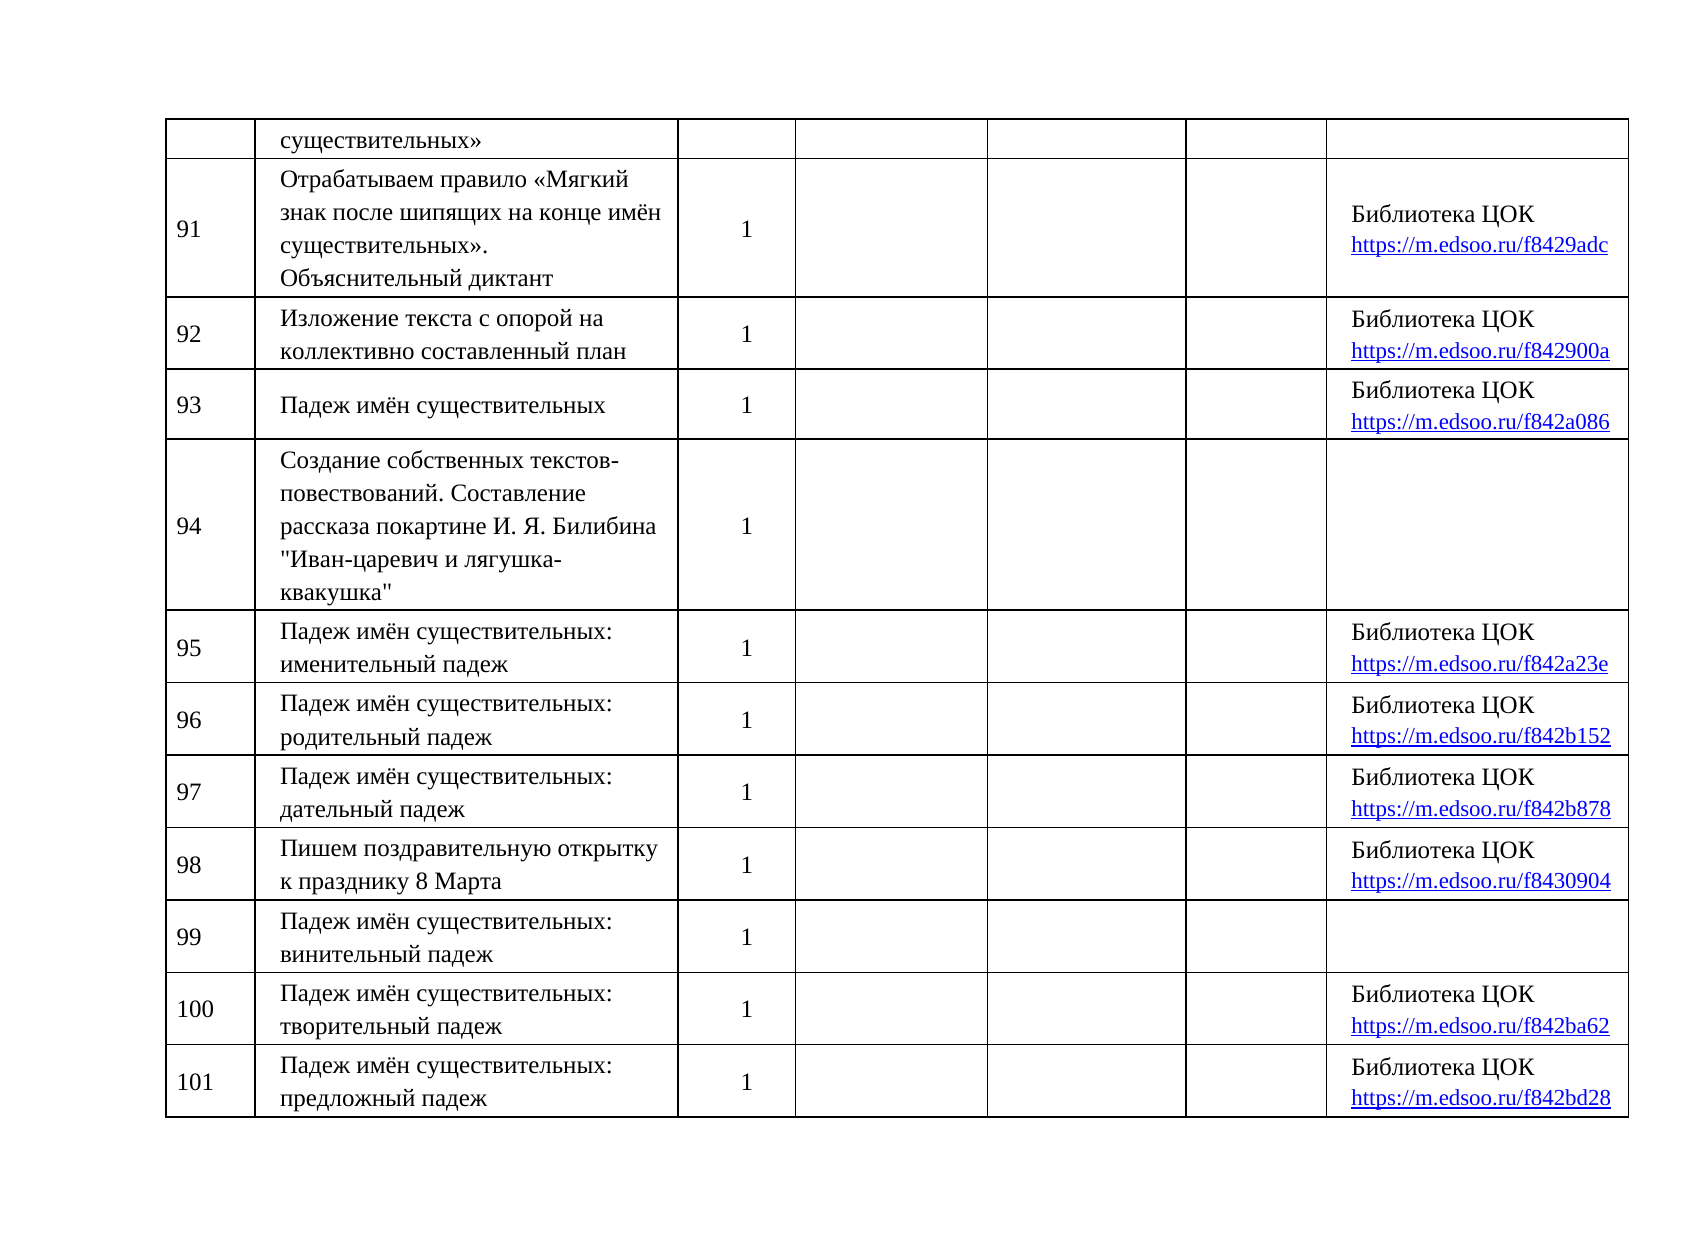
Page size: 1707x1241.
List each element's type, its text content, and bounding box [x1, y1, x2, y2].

table_cell [1187, 440, 1326, 609]
table_cell 92 [167, 298, 254, 368]
table_cell 95 [167, 611, 254, 682]
table_cell [1327, 440, 1628, 609]
table_cell 93 [167, 370, 254, 438]
table_cell [796, 1045, 987, 1116]
table_cell Библиотека ЦОК https://m.edsoo.ru/f842b152 [1327, 683, 1628, 754]
table_cell 96 [167, 683, 254, 754]
table_cell 98 [167, 828, 254, 899]
table_cell Создание собственных текстов-повествований. Составление рассказа покартине И. Я. Билибина "Иван-царевич и лягушка-квакушка" [256, 440, 677, 609]
table_cell 1 [679, 611, 795, 682]
table_cell [796, 440, 987, 609]
table_cell Библиотека ЦОК https://m.edsoo.ru/f842a086 [1327, 370, 1628, 438]
table_cell [988, 120, 1185, 157]
table_cell [1327, 901, 1628, 971]
table_cell [1187, 1045, 1326, 1116]
table_cell 1 [679, 756, 795, 827]
table_cell [1187, 828, 1326, 899]
table_cell [1187, 756, 1326, 827]
table_cell [1187, 973, 1326, 1044]
table_cell [988, 370, 1185, 438]
table_cell 99 [167, 901, 254, 971]
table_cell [256, 120, 677, 157]
table_cell Библиотека ЦОК https://m.edsoo.ru/f842b878 [1327, 756, 1628, 827]
table_cell [988, 440, 1185, 609]
table_cell [1187, 159, 1326, 296]
table_cell 1 [679, 159, 795, 296]
table_cell [988, 828, 1185, 899]
table_cell 90 [167, 120, 254, 157]
table_cell Библиотека ЦОК https://m.edsoo.ru/f8430904 [1327, 828, 1628, 899]
table_cell 91 [167, 159, 254, 296]
table_cell Библиотека ЦОК https://m.edsoo.ru/f842a23e [1327, 611, 1628, 682]
table_cell Изложение текста с опорой на коллективно составленный план [256, 298, 677, 368]
table_cell [988, 901, 1185, 971]
table_cell 94 [167, 440, 254, 609]
table_cell Пишем поздравительную открытку к празднику 8 Марта [256, 828, 677, 899]
table_cell [796, 298, 987, 368]
table_cell 101 [167, 1045, 254, 1116]
table_cell 1 [679, 1045, 795, 1116]
table_cell [796, 159, 987, 296]
table_cell Отрабатываем правило «Мягкий знак после шипящих на конце имён существительных». Объяснительный диктант [256, 159, 677, 296]
table_cell [796, 973, 987, 1044]
table_cell 1 [679, 683, 795, 754]
table_cell 1 [679, 901, 795, 971]
table_cell Библиотека ЦОК https://m.edsoo.ru/f842ba62 [1327, 973, 1628, 1044]
table_cell [1187, 683, 1326, 754]
table_cell [1187, 120, 1326, 157]
table_cell Библиотека ЦОК https://m.edsoo.ru/f842bd28 [1327, 1045, 1628, 1116]
table_cell 1 [679, 370, 795, 438]
table_cell [1187, 298, 1326, 368]
table_cell [796, 120, 987, 157]
table_cell Библиотека ЦОК https://m.edsoo.ru/f8429adc [1327, 159, 1628, 296]
table_cell 100 [167, 973, 254, 1044]
table_cell 1 [679, 120, 795, 157]
table_cell [1187, 901, 1326, 971]
table_cell Падеж имён существительных: дательный падеж [256, 756, 677, 827]
table_cell [988, 298, 1185, 368]
table_cell Падеж имён существительных: творительный падеж [256, 973, 677, 1044]
table_cell 1 [679, 828, 795, 899]
table_cell [796, 756, 987, 827]
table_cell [1327, 120, 1628, 157]
table_cell Падеж имён существительных: родительный падеж [256, 683, 677, 754]
table_cell [796, 611, 987, 682]
table_cell 1 [679, 973, 795, 1044]
table_cell Падеж имён существительных [256, 370, 677, 438]
table_cell [988, 683, 1185, 754]
table_cell [796, 370, 987, 438]
table_cell Библиотека ЦОК https://m.edsoo.ru/f842900a [1327, 298, 1628, 368]
table_cell [1187, 611, 1326, 682]
table_cell Падеж имён существительных: именительный падеж [256, 611, 677, 682]
table_cell 97 [167, 756, 254, 827]
table_cell [1187, 370, 1326, 438]
table_cell [988, 1045, 1185, 1116]
table_cell [796, 901, 987, 971]
table_cell [988, 756, 1185, 827]
table_cell 1 [679, 440, 795, 609]
table_cell 1 [679, 298, 795, 368]
table_cell [796, 828, 987, 899]
table_cell Падеж имён существительных: винительный падеж [256, 901, 677, 971]
table_cell [988, 611, 1185, 682]
table_cell [988, 159, 1185, 296]
table_cell Падеж имён существительных: предложный падеж [256, 1045, 677, 1116]
table_cell [988, 973, 1185, 1044]
table_cell [796, 683, 987, 754]
